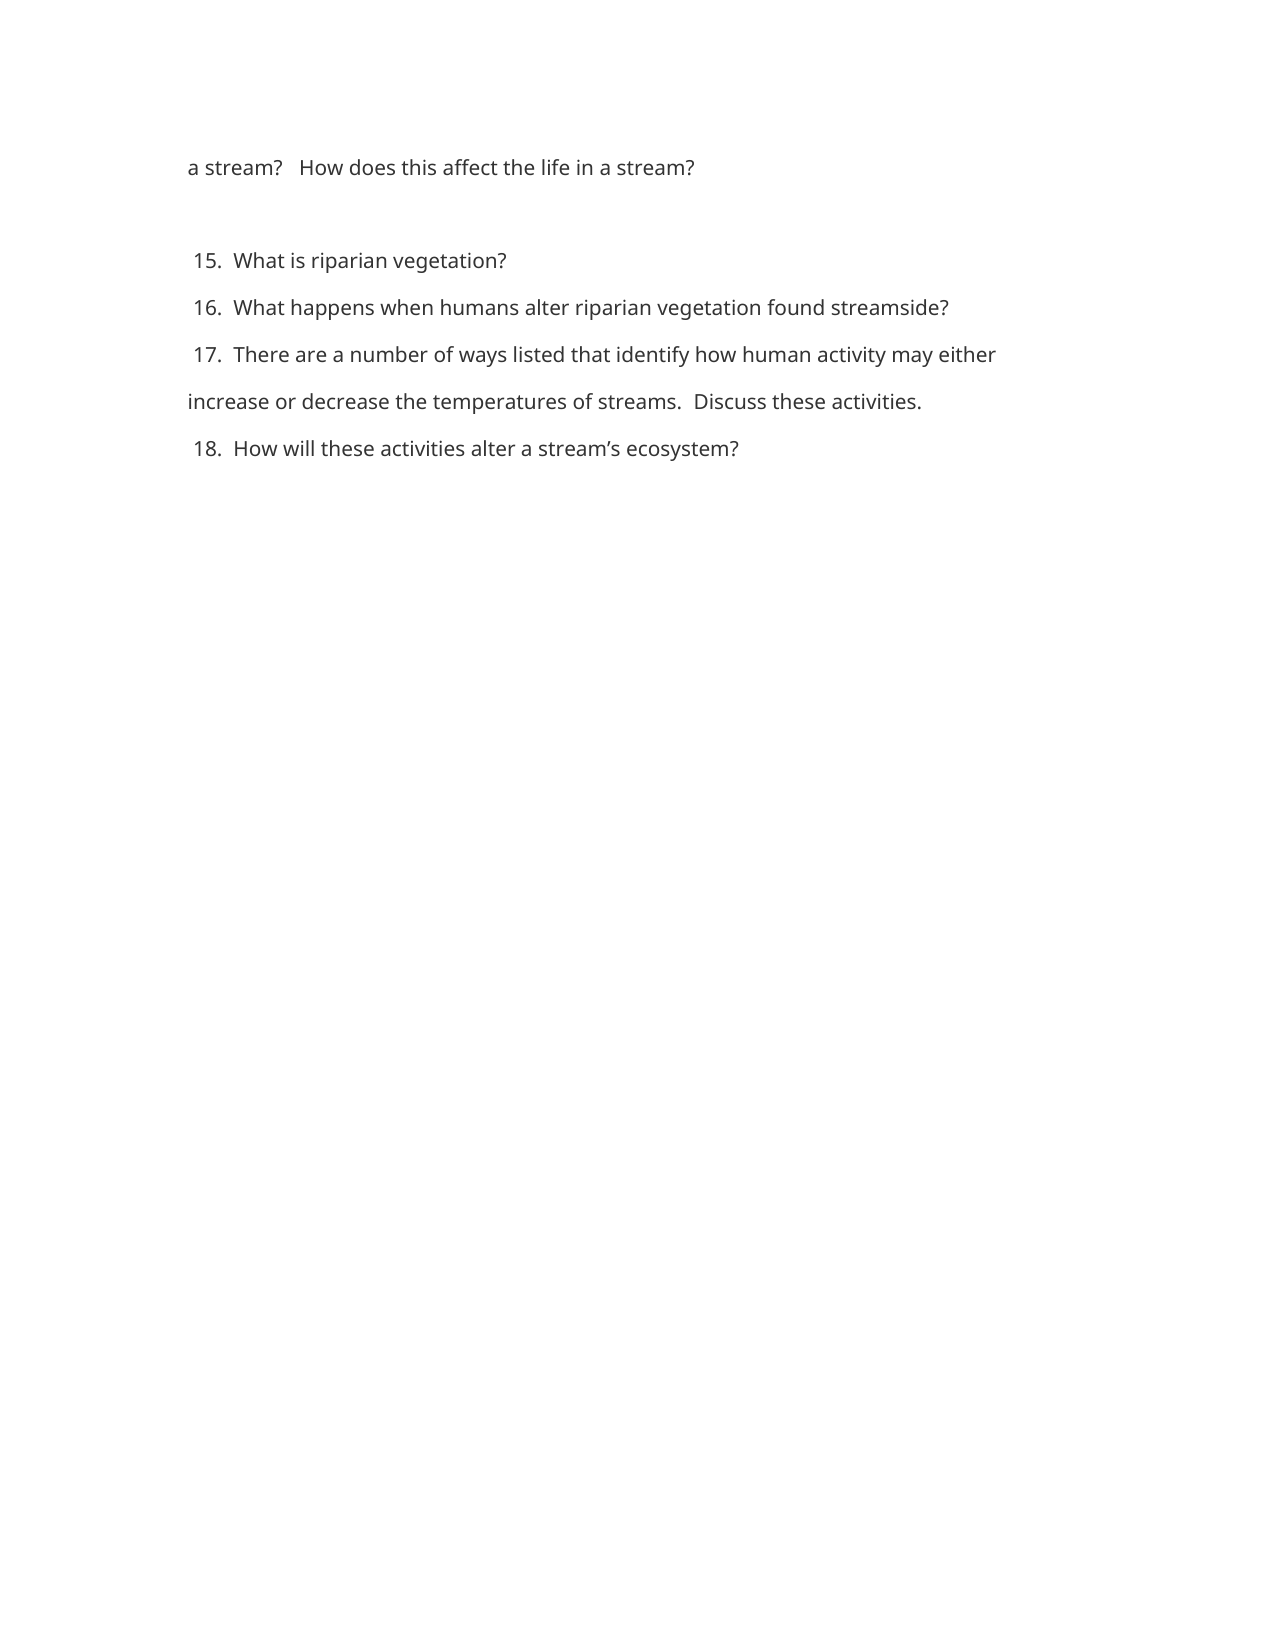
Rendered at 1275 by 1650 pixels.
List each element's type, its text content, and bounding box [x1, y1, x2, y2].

text 18. How will these activities alter a stream’s ecosystem? [187, 431, 1087, 462]
text 16. What happens when humans alter riparian vegetation found streamside? [187, 291, 1087, 322]
text a stream? How does this affect the life in a stream? [187, 150, 1087, 181]
text 17. There are a number of ways listed that identify how human activity may either [187, 337, 1087, 369]
text 15. What is riparian vegetation? [187, 244, 1087, 275]
text increase or decrease the temperatures of streams. Discuss these activities. [187, 384, 1087, 416]
